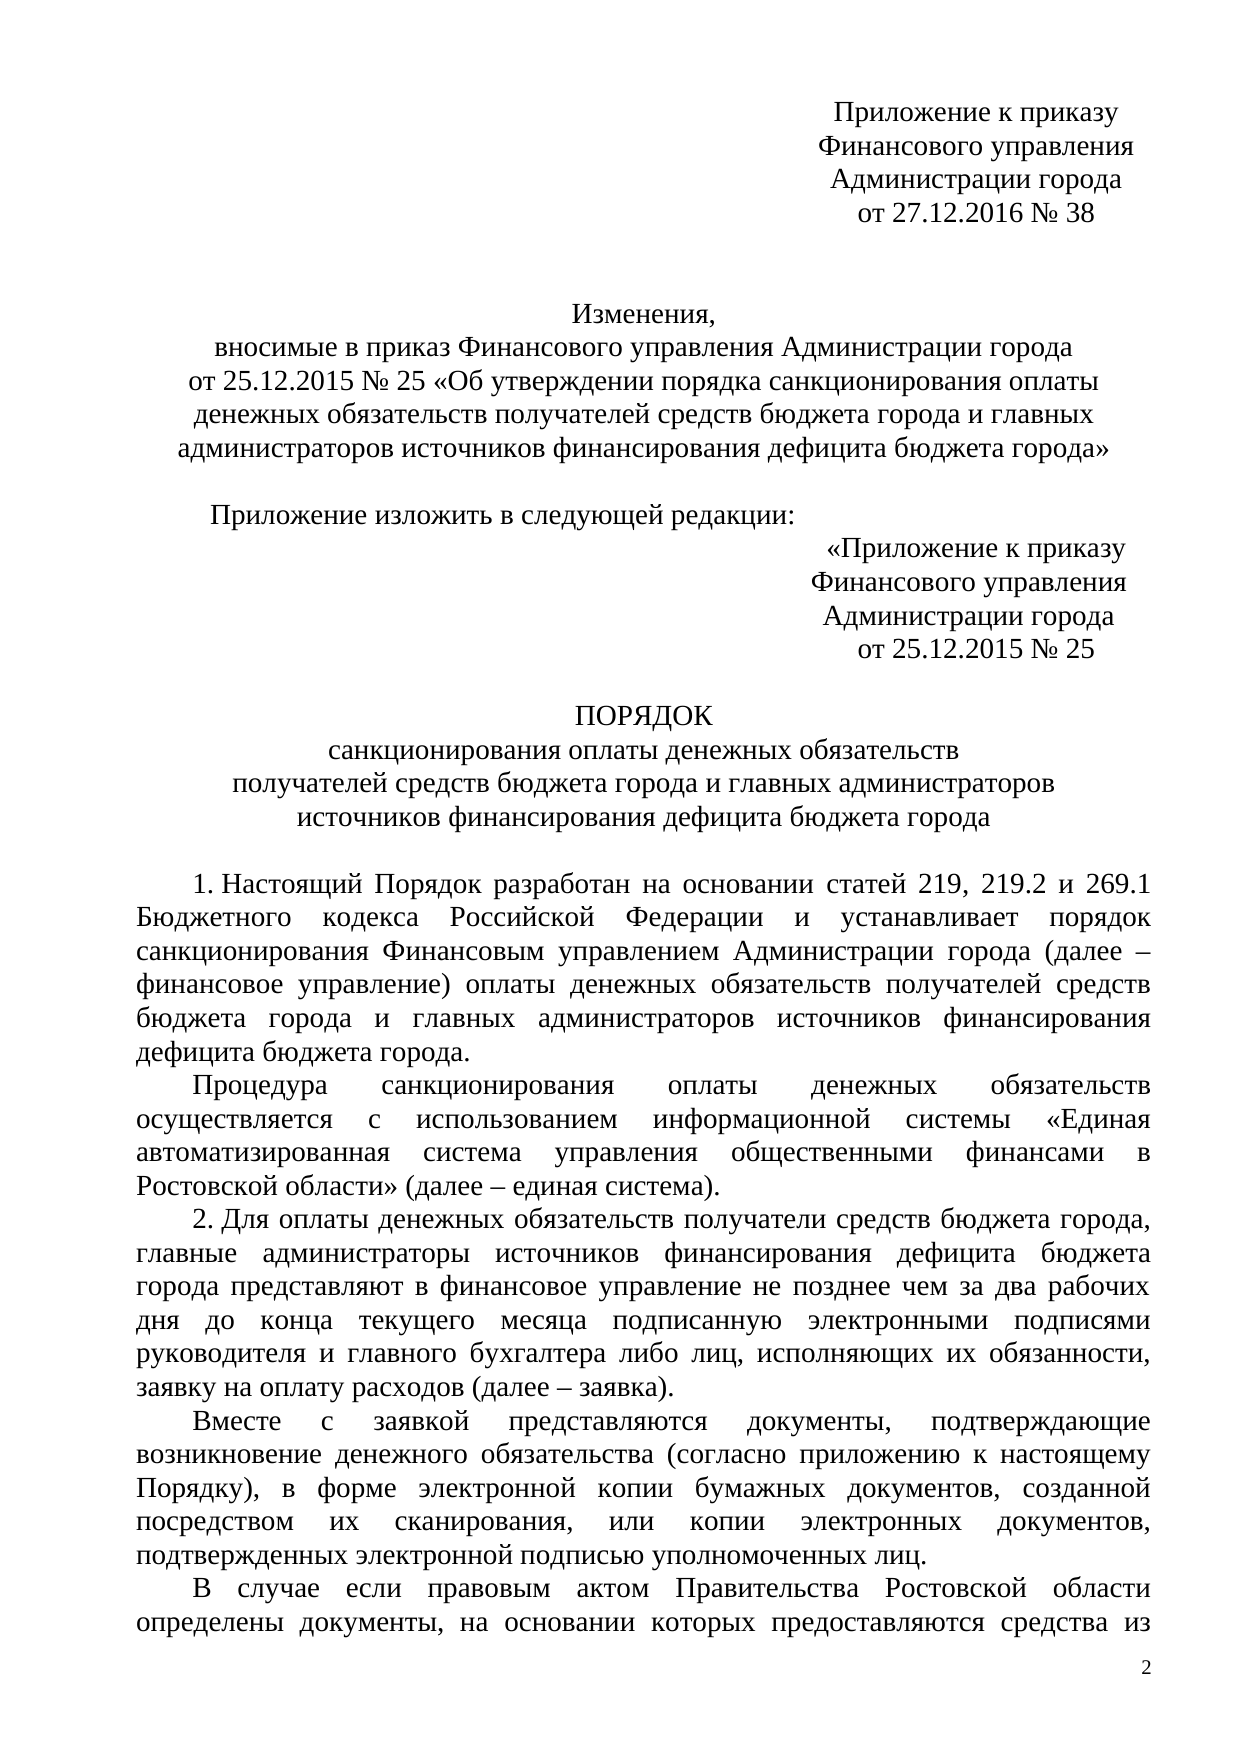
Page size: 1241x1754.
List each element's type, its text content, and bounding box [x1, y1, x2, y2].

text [136, 1570, 1152, 1637]
text 2. Для оплаты денежных обязательств получатели средств бюджета города, главные администраторы источников финансирования дефицита бюджета города представляют в финансовое управление не позднее чем за два рабочих дня до конца текущего месяца подписанную электронными подписями руководителя и главного бухгалтера либо лиц, исполняющих их обязанности, заявку на оплату расходов (далее – заявка). [136, 1201, 1152, 1403]
text от 27.12.2016 № 38 [800, 195, 1152, 229]
text от 25.12.2015 № 25 «Об утверждении порядка санкционирования оплаты денежных обязательств получателей средств бюджета города и главных администраторов источников финансирования дефицита бюджета города» [136, 363, 1152, 463]
text санкционирования оплаты денежных обязательств [136, 732, 1152, 765]
text Изменения, [136, 296, 1152, 329]
text вносимые в приказ Финансового управления Администрации города [136, 329, 1152, 363]
text Процедура санкционирования оплаты денежных обязательств осуществляется с использованием информационной системы «Единая автоматизированная система управления общественными финансами в Ростовской области» (далее – единая система). [136, 1067, 1152, 1201]
text 1. Настоящий Порядок разработан на основании статей 219, 219.2 и 269.1 Бюджетного кодекса Российской Федерации и устанавливает порядок санкционирования Финансовым управлением Администрации города (далее – финансовое управление) оплаты денежных обязательств получателей средств бюджета города и главных администраторов источников финансирования дефицита бюджета города. [136, 866, 1152, 1067]
text источников финансирования дефицита бюджета города [136, 799, 1152, 832]
text Приложение к приказу [800, 94, 1152, 128]
text Финансового управления [800, 128, 1152, 162]
text получателей средств бюджета города и главных администраторов [136, 765, 1152, 799]
text «Приложение к приказу [136, 531, 1152, 564]
text Финансового управления Администрации города [786, 564, 1152, 631]
text Администрации города [800, 162, 1152, 195]
text Вместе с заявкой представляются документы, подтверждающие возникновение денежного обязательства (согласно приложению к настоящему Порядку), в форме электронной копии бумажных документов, созданной посредством их сканирования, или копии электронных документов, подтвержденных электронной подписью уполномоченных лиц. [136, 1403, 1152, 1570]
text ПОРЯДОК [136, 698, 1152, 732]
text от 25.12.2015 № 25 [136, 631, 1152, 665]
text Приложение изложить в следующей редакции: [136, 497, 1152, 531]
